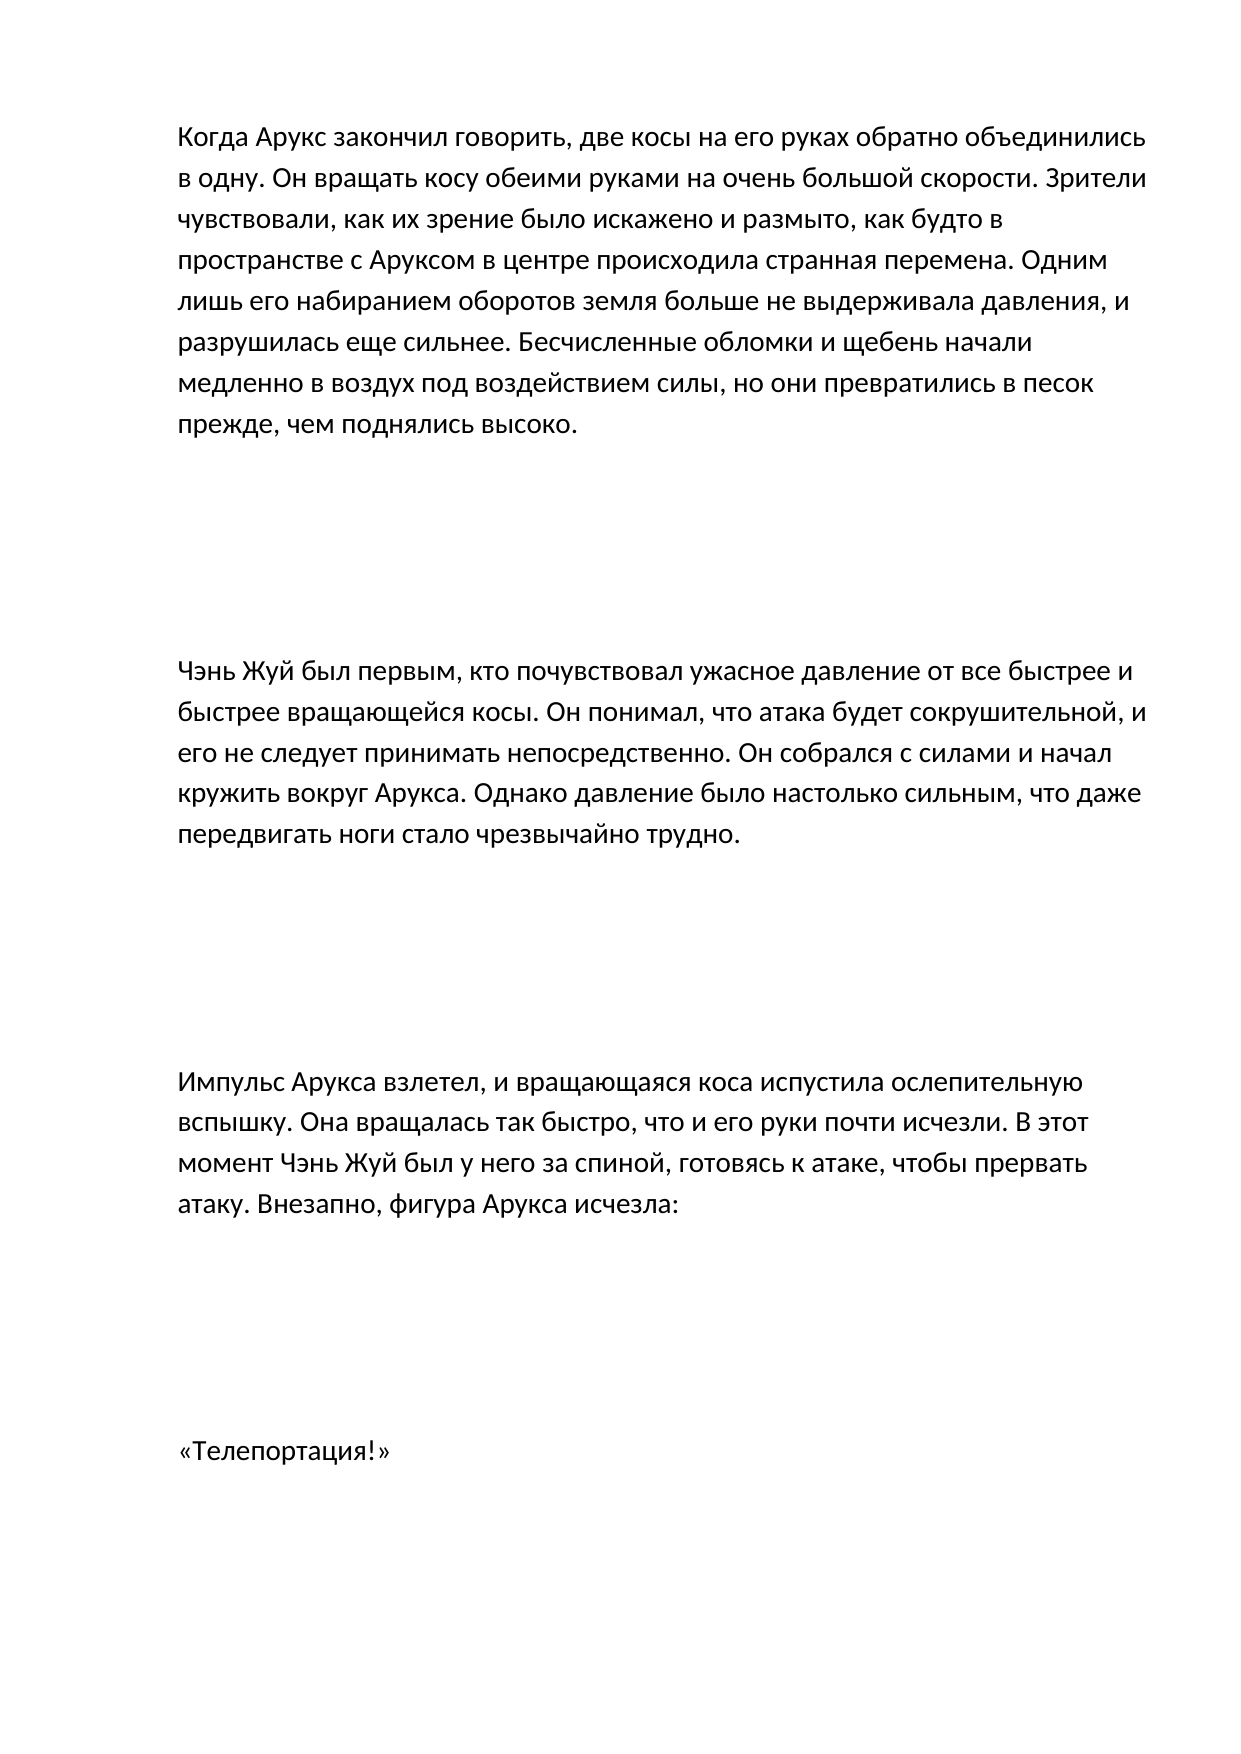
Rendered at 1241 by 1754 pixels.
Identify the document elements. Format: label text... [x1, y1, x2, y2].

text «Телепортация!» [177, 1432, 1152, 1468]
text Когда Арукс закончил говорить, две косы на его руках обратно объединились в одну. Он вращать косу обеими руками на очень большой скорости. Зрители чувствовали, как их зрение было искажено и размыто, как будто в пространстве с Аруксом в центре происходила странная перемена. Одним лишь его набиранием оборотов земля больше не выдерживала давления, и разрушилась еще сильнее. Бесчисленные обломки и щебень начали медленно в воздух под воздействием силы, но они превратились в песок прежде, чем поднялись высоко. [177, 118, 1152, 440]
text Импульс Арукса взлетел, и вращающаяся коса испустила ослепительную вспышку. Она вращалась так быстро, что и его руки почти исчезли. В этот момент Чэнь Жуй был у него за спиной, готовясь к атаке, чтобы прервать атаку. Внезапно, фигура Арукса исчезла: [177, 1063, 1152, 1221]
text Чэнь Жуй был первым, кто почувствовал ужасное давление от все быстрее и быстрее вращающейся косы. Он понимал, что атака будет сокрушительной, и его не следует принимать непосредственно. Он собрался с силами и начал кружить вокруг Арукса. Однако давление было настолько сильным, что даже передвигать ноги стало чрезвычайно трудно. [177, 652, 1152, 851]
